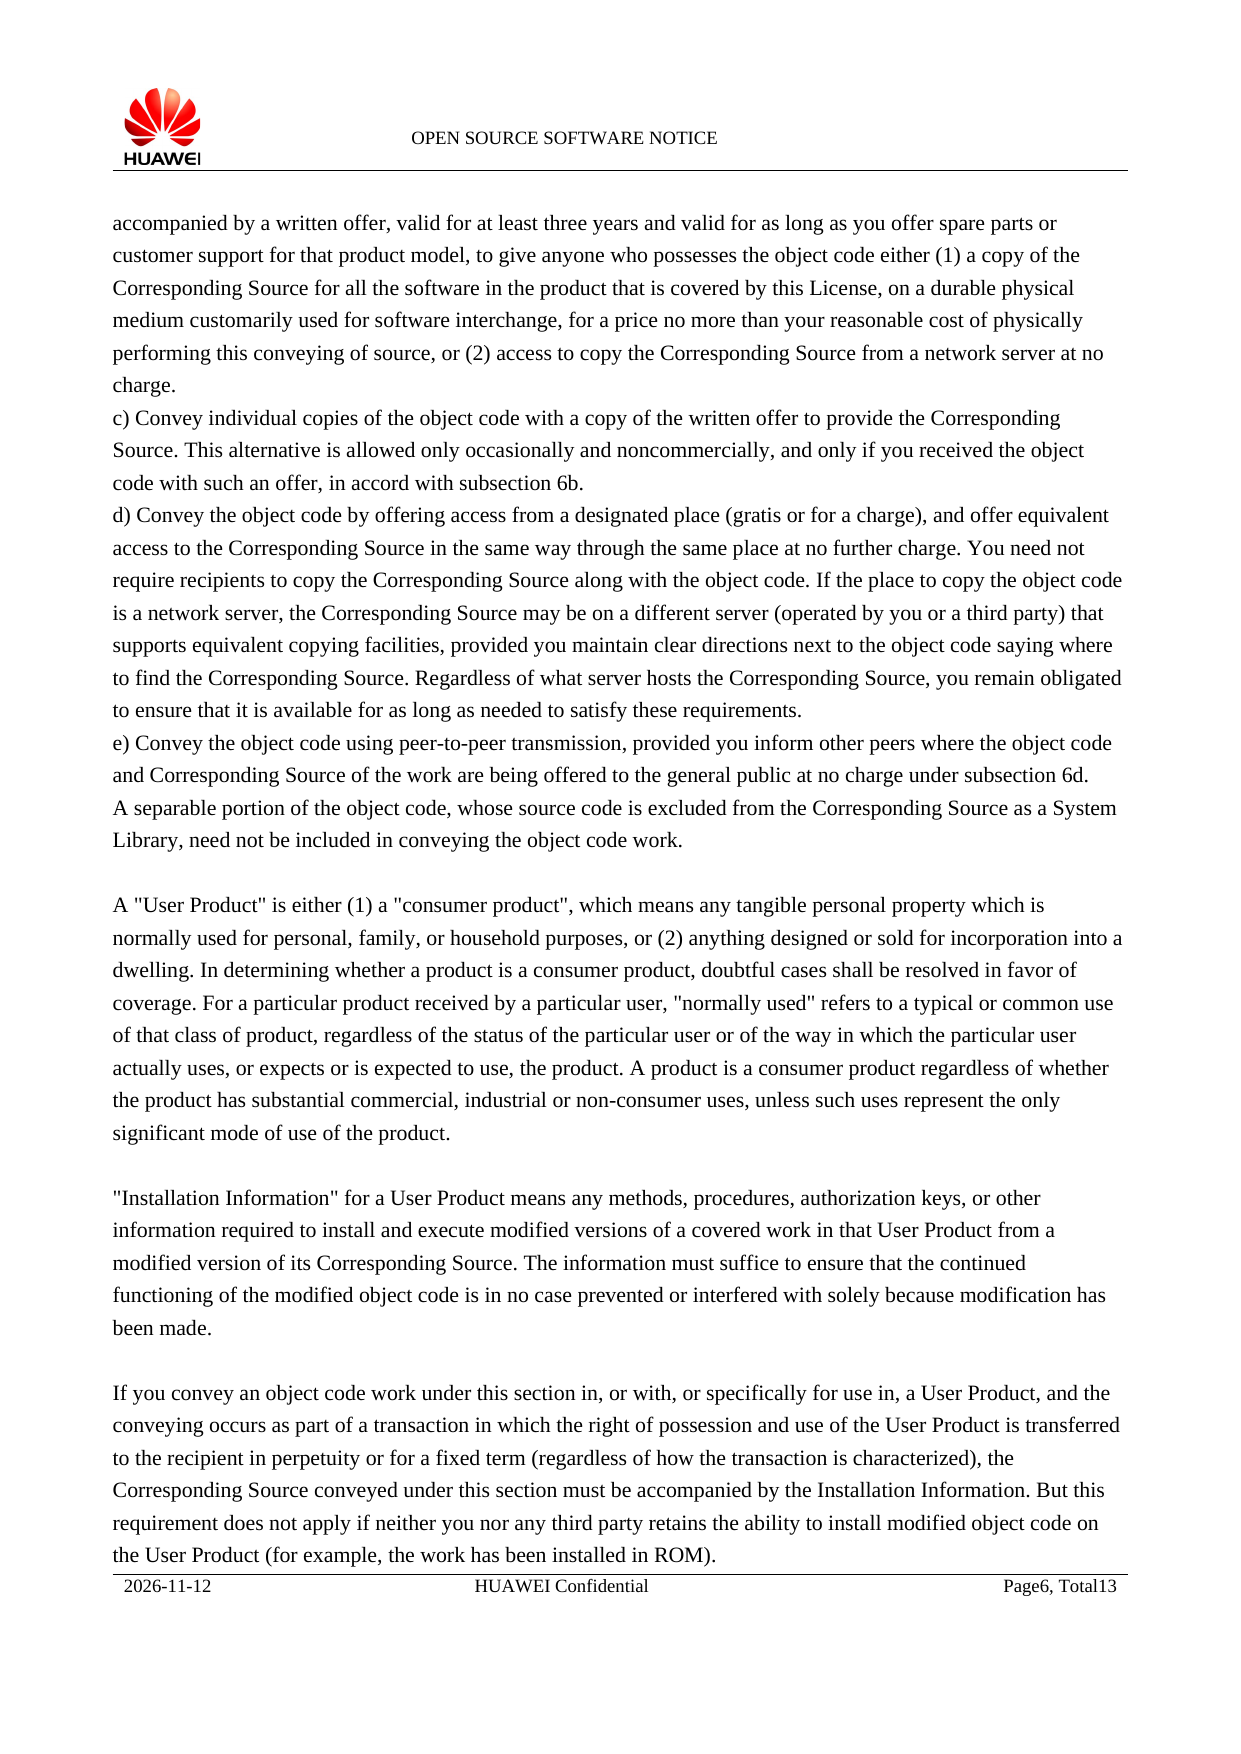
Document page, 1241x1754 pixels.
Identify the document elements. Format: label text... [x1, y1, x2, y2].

picture [124, 88, 201, 165]
